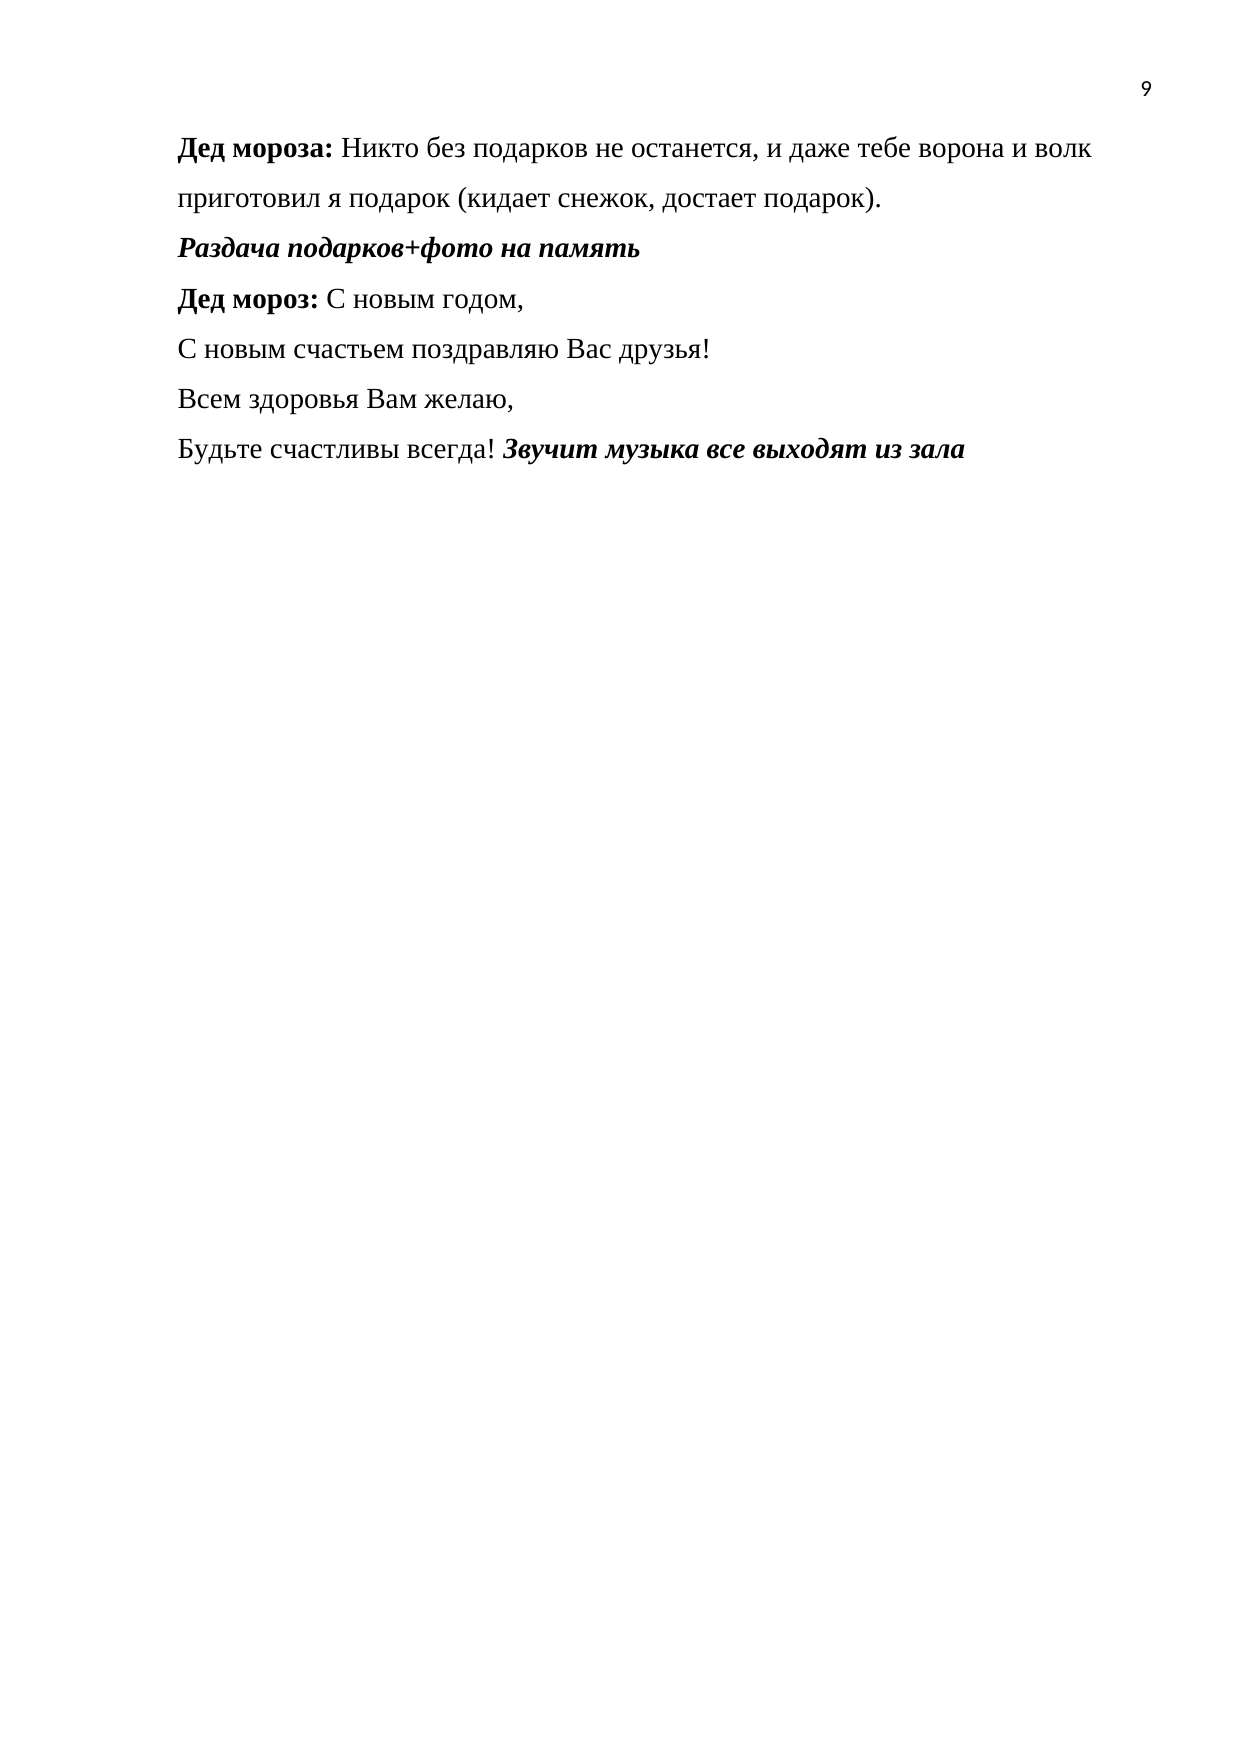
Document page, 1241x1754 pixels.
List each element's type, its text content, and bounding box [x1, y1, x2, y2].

text С новым счастьем поздравляю Вас друзья! [177, 331, 1152, 364]
text Раздача подарков+фото на память [177, 230, 1152, 264]
text Дед мороза: Никто без подарков не останется, и даже тебе ворона и волк приготовил я подарок (кидает снежок, достает подарок). [177, 130, 1152, 214]
text Всем здоровья Вам желаю, [177, 381, 1152, 415]
text Дед мороз: С новым годом, [177, 281, 1152, 314]
text Будьте счастливы всегда! Звучит музыка все выходят из зала [177, 432, 1152, 465]
